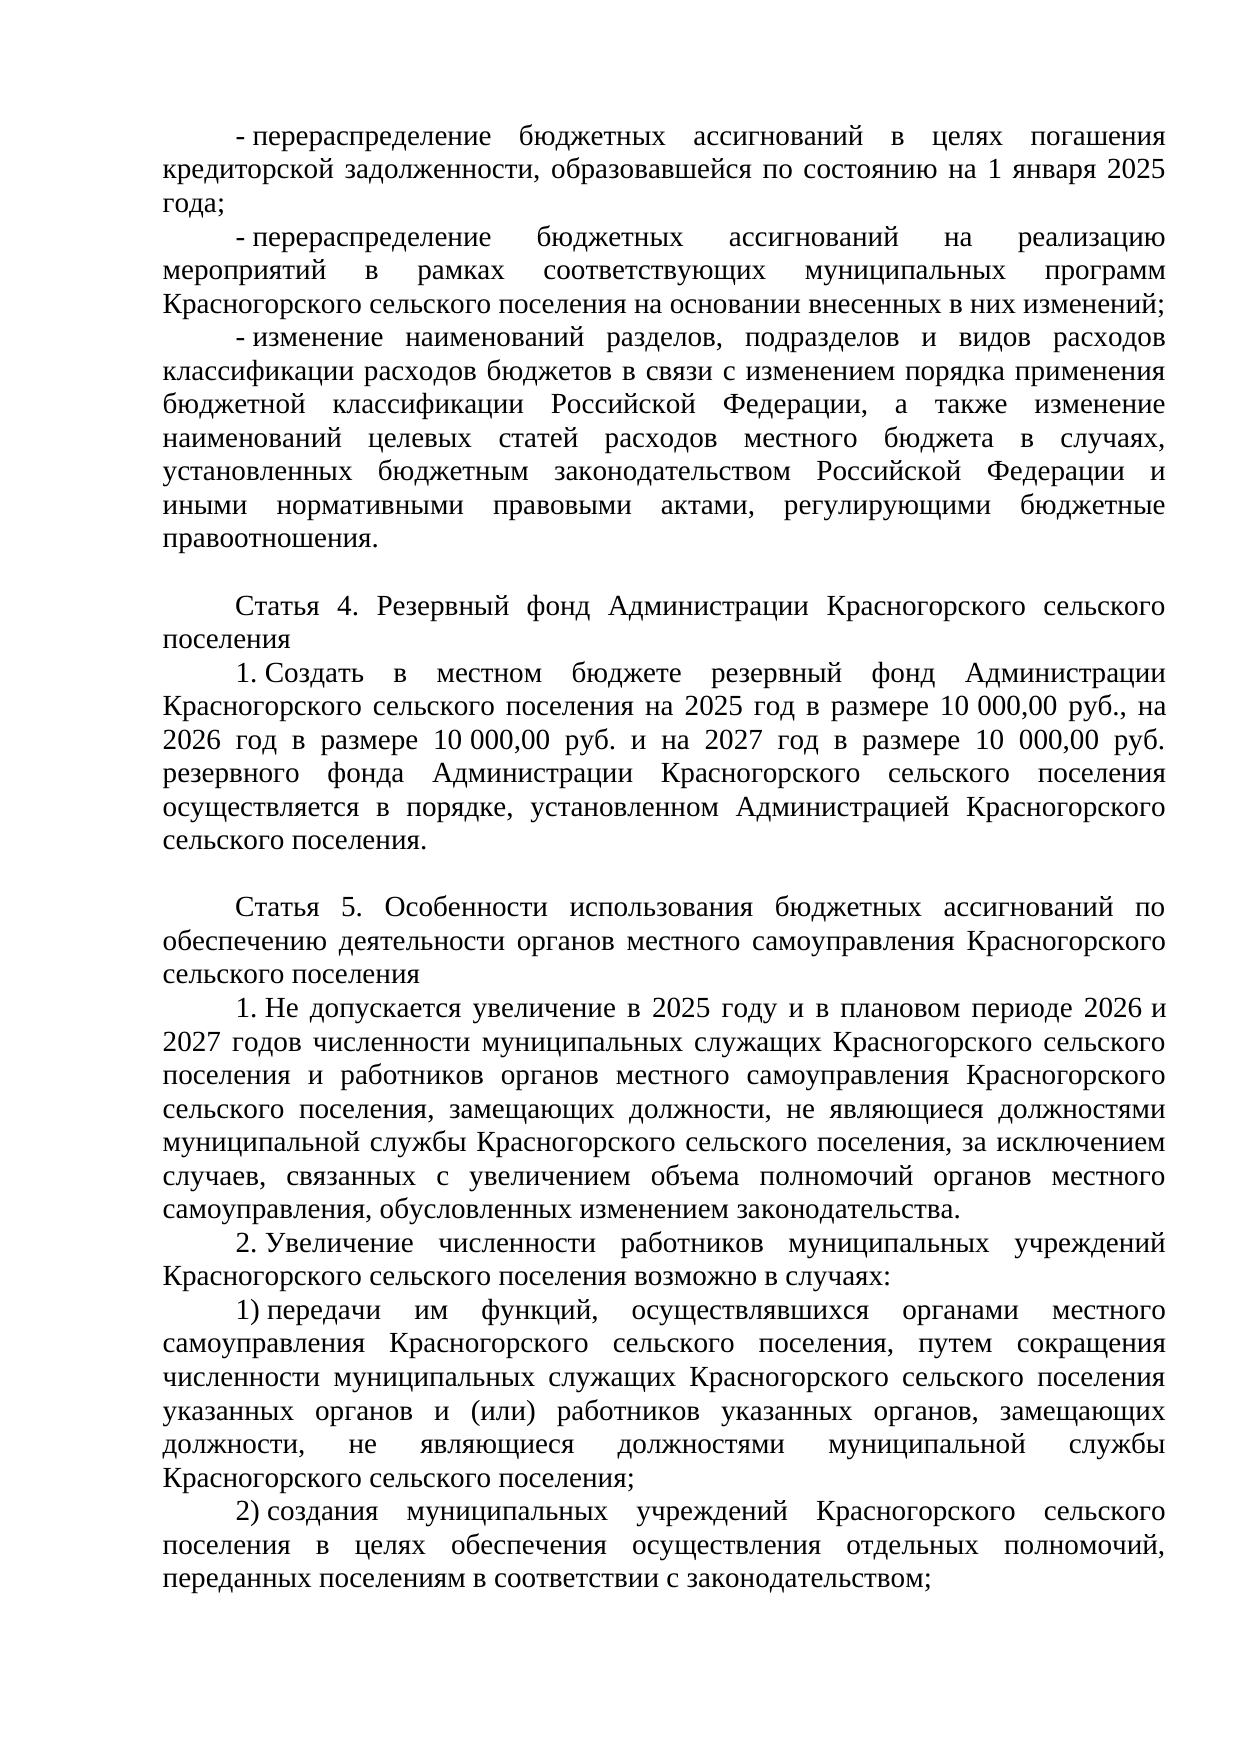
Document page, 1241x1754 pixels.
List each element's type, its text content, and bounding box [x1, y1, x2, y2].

text - перераспределение бюджетных ассигнований на реализацию мероприятий в рамках соответствующих муниципальных программ Красногорского сельского поселения на основании внесенных в них изменений; [162, 219, 1166, 319]
text 1. Не допускается увеличение в 2025 году и в плановом периоде 2026 и 2027 годов численности муниципальных служащих Красногорского сельского поселения и работников органов местного самоуправления Красногорского сельского поселения, замещающих должности, не являющиеся должностями муниципальной службы Красногорского сельского поселения, за исключением случаев, связанных с увеличением объема полномочий органов местного самоуправления, обусловленных изменением законодательства. [162, 990, 1166, 1225]
text Статья 4. Резервный фонд Администрации Красногорского сельского поселения [162, 588, 1166, 655]
text 1) передачи им функций, осуществлявшихся органами местного самоуправления Красногорского сельского поселения, путем сокращения численности муниципальных служащих Красногорского сельского поселения указанных органов и (или) работников указанных органов, замещающих должности, не являющиеся должностями муниципальной службы Красногорского сельского поселения; [162, 1292, 1166, 1493]
text - изменение наименований разделов, подразделов и видов расходов классификации расходов бюджетов в связи с изменением порядка применения бюджетной классификации Российской Федерации, а также изменение наименований целевых статей расходов местного бюджета в случаях, установленных бюджетным законодательством Российской Федерации и иными нормативными правовыми актами, регулирующими бюджетные правоотношения. [162, 319, 1166, 554]
text 1. Создать в местном бюджете резервный фонд Администрации Красногорского сельского поселения на 2025 год в размере 10 000,00 руб., на 2026 год в размере 10 000,00 руб. и на 2027 год в размере 10 000,00 руб. резервного фонда Администрации Красногорского сельского поселения осуществляется в порядке, установленном Администрацией Красногорского сельского поселения. [162, 655, 1166, 856]
text 2. Увеличение численности работников муниципальных учреждений Красногорского сельского поселения возможно в случаях: [162, 1225, 1166, 1292]
text 2) создания муниципальных учреждений Красногорского сельского поселения в целях обеспечения осуществления отдельных полномочий, переданных поселениям в соответствии с законодательством; [162, 1493, 1166, 1594]
text - перераспределение бюджетных ассигнований в целях погашения кредиторской задолженности, образовавшейся по состоянию на 1 января 2025 года; [162, 118, 1166, 219]
text Статья 5. Особенности использования бюджетных ассигнований по обеспечению деятельности органов местного самоуправления Красногорского сельского поселения [162, 889, 1166, 990]
